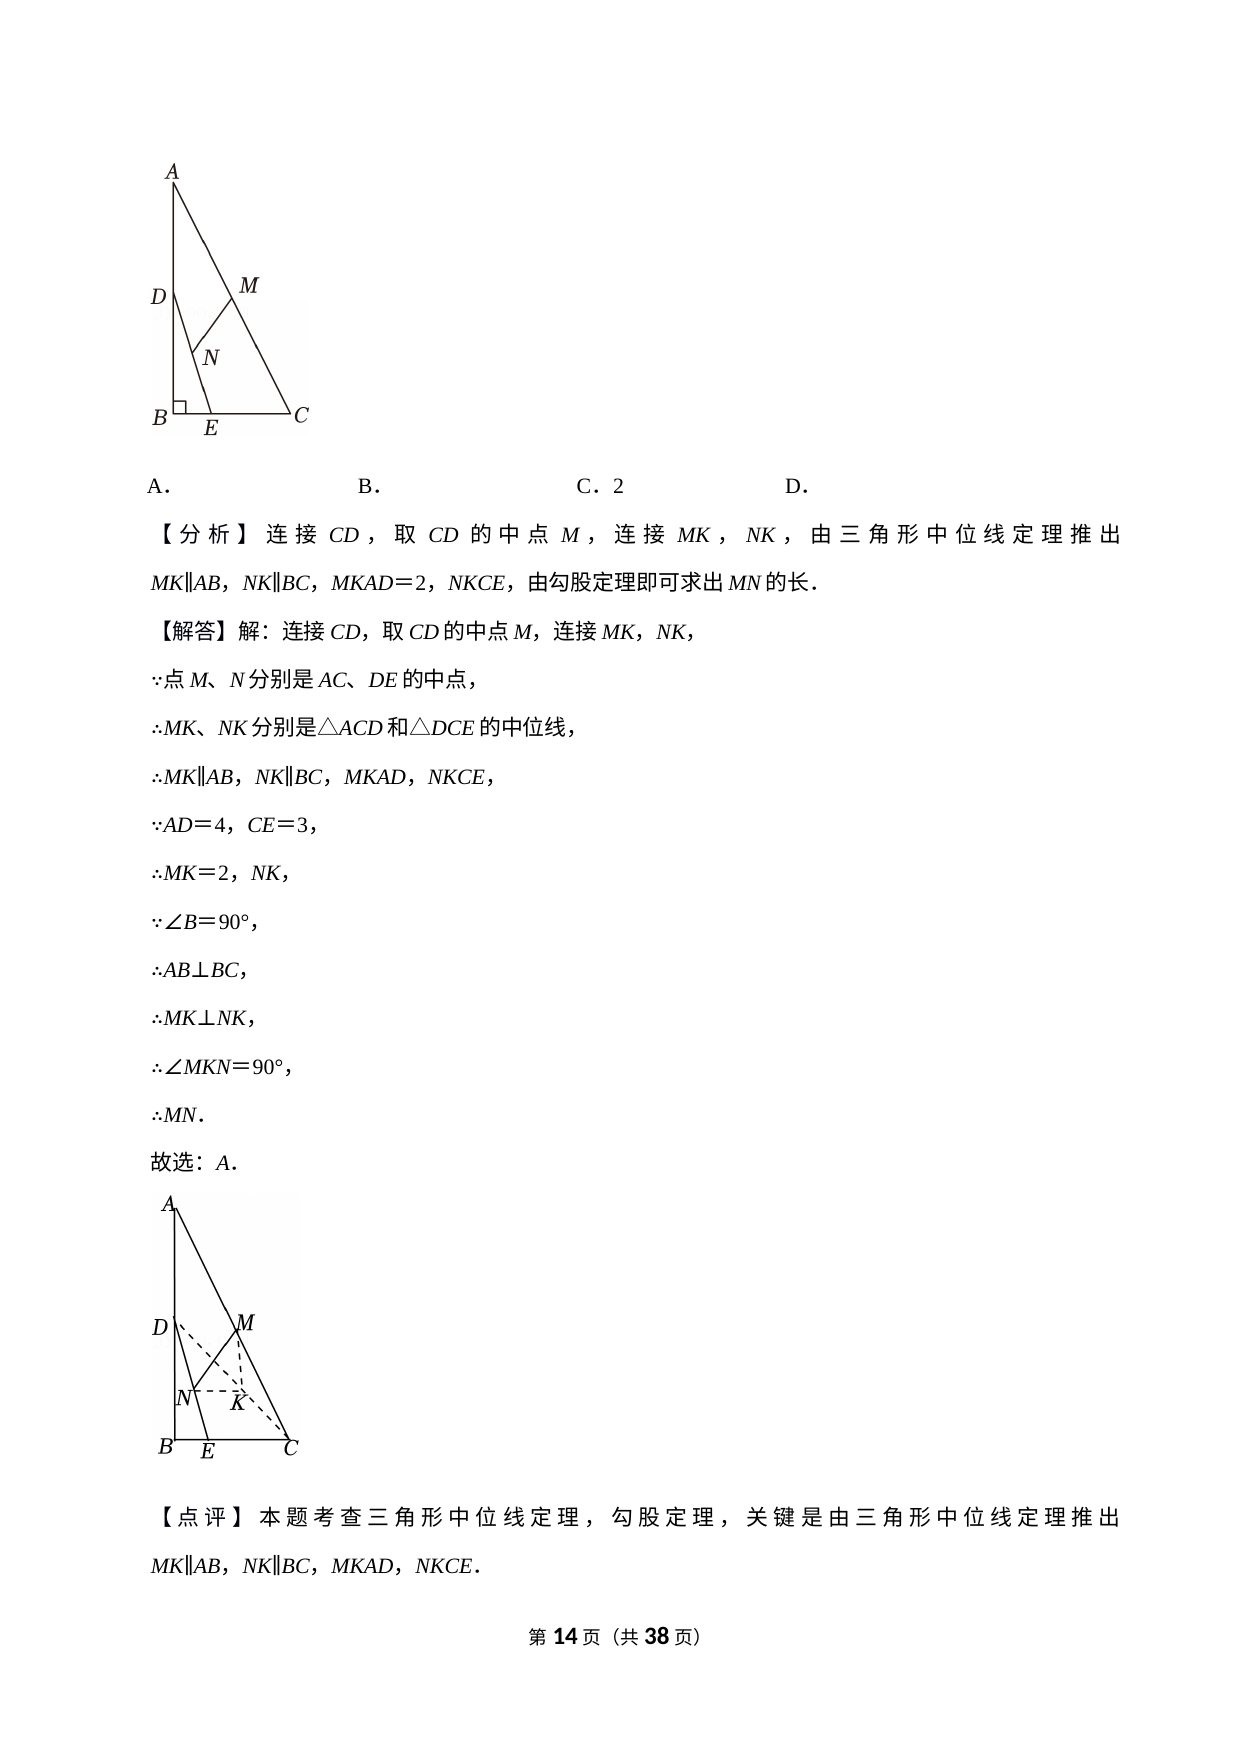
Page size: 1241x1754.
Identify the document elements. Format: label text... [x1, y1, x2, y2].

text ∵点M、N分别是AC、DE的中点， [151, 662, 1122, 694]
text ∴MK∥AB，NK∥BC，MKAD，NKCE， [151, 758, 1122, 791]
text 【分析】连接CD，取CD的中点M，连接MK，NK，由三角形中位线定理推出MK∥AB，NK∥BC，MKAD＝2，NKCE，由勾股定理即可求出MN的长． [151, 516, 1122, 597]
text ∴MK、NK分别是△ACD和△DCE的中位线， [151, 710, 1122, 742]
text ∴∠MKN＝90°， [151, 1048, 1122, 1081]
text ∴MN． [151, 1097, 1122, 1129]
text 故选：A． [151, 1145, 1122, 1177]
text ∵AD＝4，CE＝3， [151, 807, 1122, 839]
text A． B． C．2 D． [118, 468, 1122, 500]
text ∴MK＝2，NK， [151, 855, 1122, 887]
text 【点评】本题考查三角形中位线定理，勾股定理，关键是由三角形中位线定理推出MK∥AB，NK∥BC，MKAD，NKCE． [151, 1499, 1122, 1580]
text ∴MK⊥NK， [151, 1000, 1122, 1032]
text ∵∠B＝90°， [151, 903, 1122, 936]
text 【解答】解：连接CD，取CD的中点M，连接MK，NK， [151, 613, 1122, 646]
text ∴AB⊥BC， [151, 952, 1122, 984]
